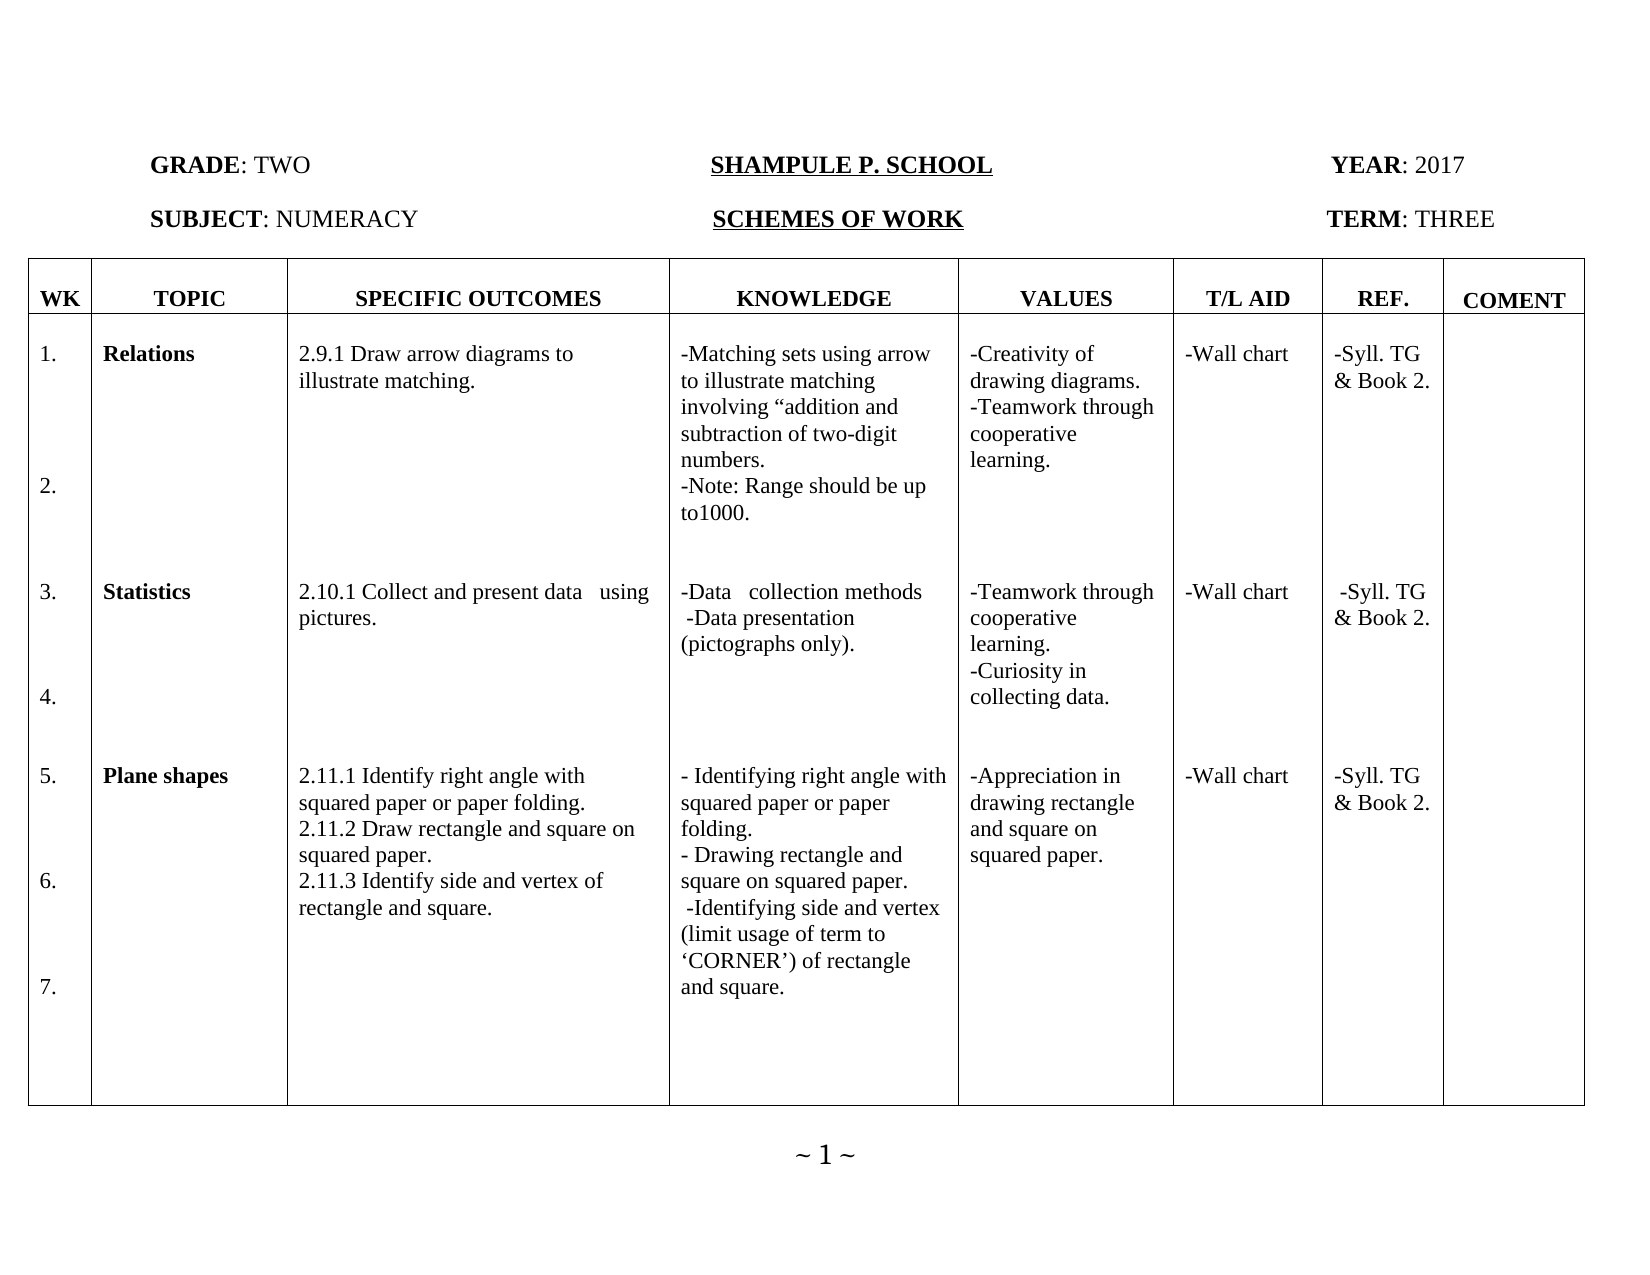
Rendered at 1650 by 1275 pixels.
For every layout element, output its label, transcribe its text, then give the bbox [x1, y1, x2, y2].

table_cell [92, 314, 287, 1105]
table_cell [288, 314, 669, 1105]
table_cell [959, 314, 1173, 1105]
table_header KNOWLEDGE [670, 259, 958, 313]
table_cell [29, 314, 91, 1105]
table_header COMENT [1444, 259, 1584, 313]
table_header WK [29, 259, 91, 313]
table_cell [670, 314, 958, 1105]
table_header TOPIC [92, 259, 287, 313]
text SUBJECT: NUMERACY SCHEMES OF WORK TERM: THREE [150, 204, 1500, 233]
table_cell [1323, 314, 1443, 1105]
table_header SPECIFIC OUTCOMES [288, 259, 669, 313]
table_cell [1174, 314, 1322, 1105]
table_header VALUES [959, 259, 1173, 313]
table_header REF. [1323, 259, 1443, 313]
text GRADE: TWO SHAMPULE P. SCHOOL YEAR: 2017 [150, 150, 1500, 179]
table_cell [1444, 314, 1584, 1105]
table_header T/L AID [1174, 259, 1322, 313]
